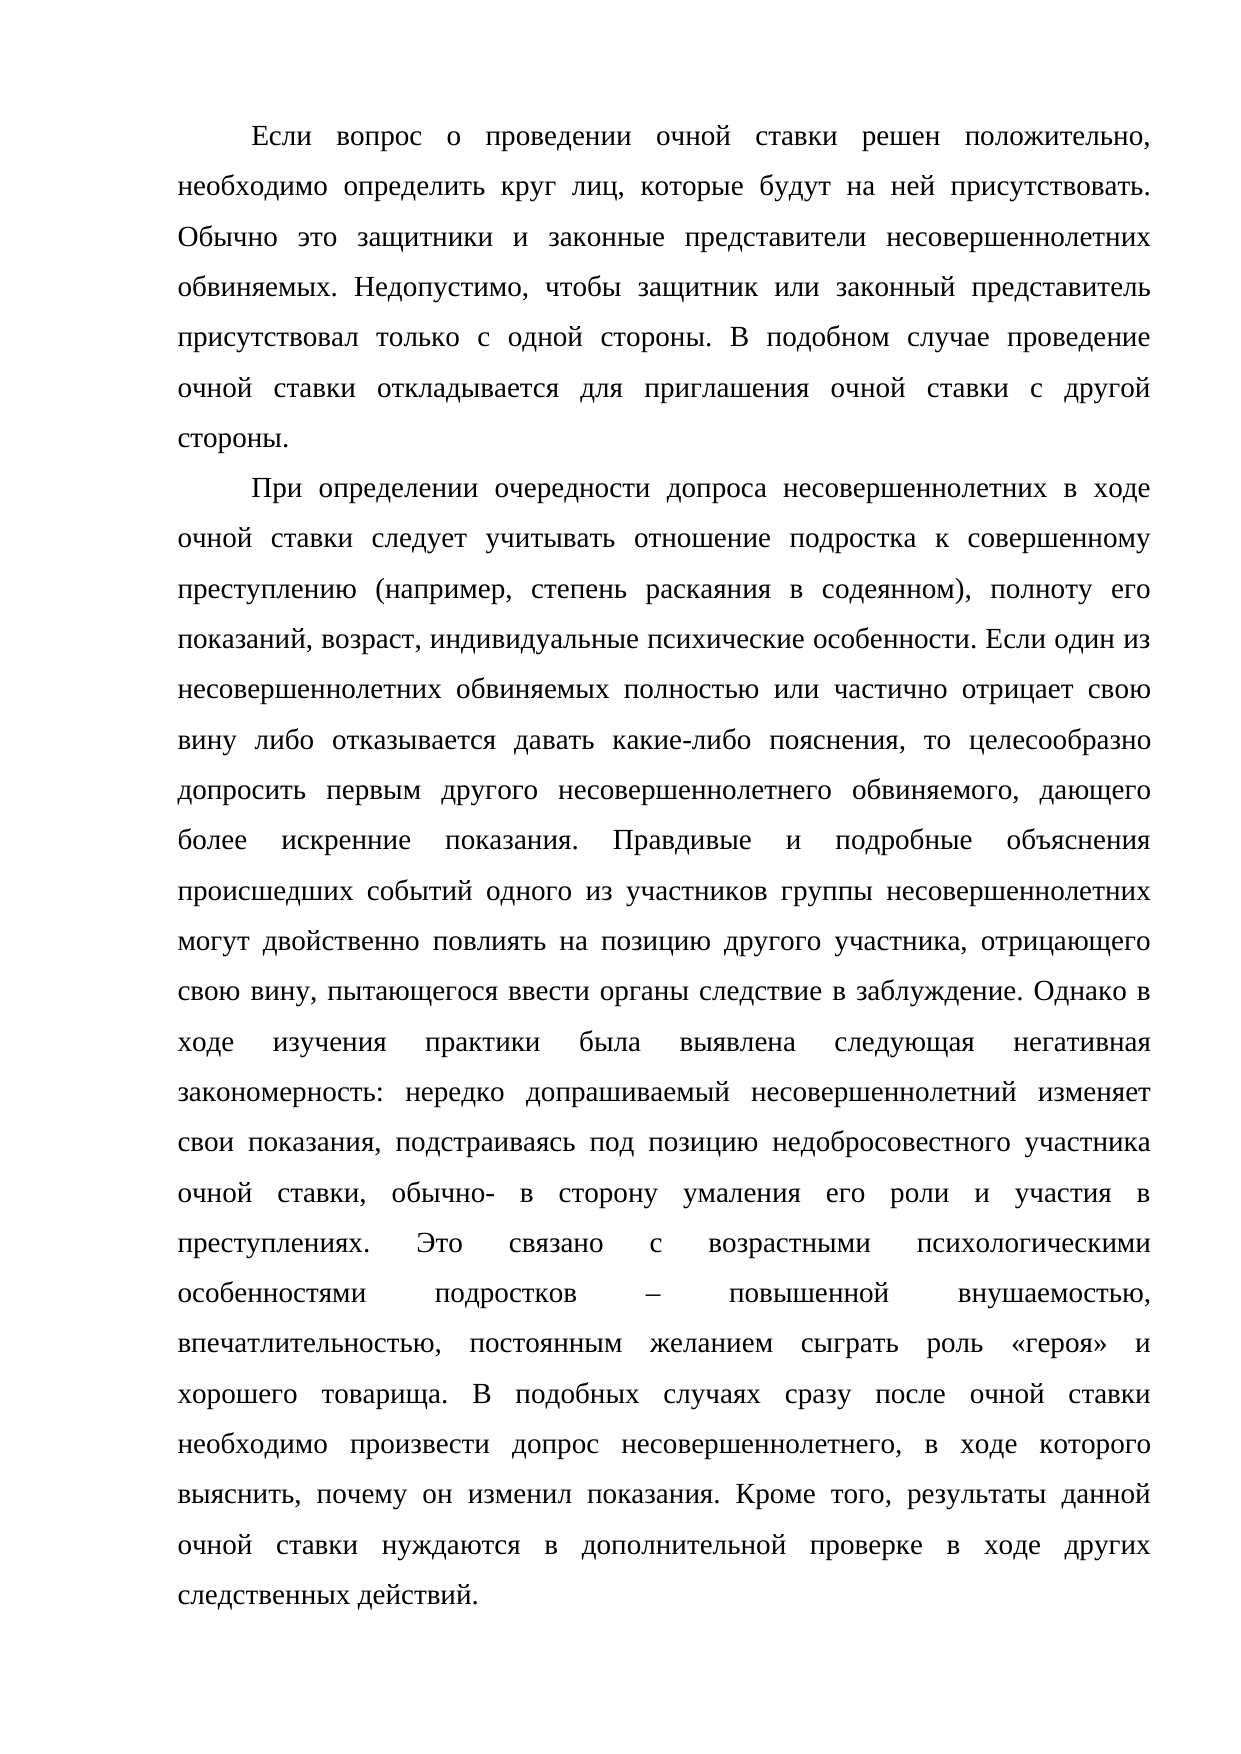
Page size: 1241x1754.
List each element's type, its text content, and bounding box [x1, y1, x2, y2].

text Если вопрос о проведении очной ставки решен положительно, необходимо определить круг лиц, которые будут на ней присутствовать. Обычно это защитники и законные представители несовершеннолетних обвиняемых. Недопустимо, чтобы защитник или законный представитель присутствовал только с одной стороны. В подобном случае проведение очной ставки откладывается для приглашения очной ставки с другой стороны. [177, 118, 1152, 453]
text При определении очередности допроса несовершеннолетних в ходе очной ставки следует учитывать отношение подростка к совершенному преступлению (например, степень раскаяния в содеянном), полноту его показаний, возраст, индивидуальные психические особенности. Если один из несовершеннолетних обвиняемых полностью или частично отрицает свою вину либо отказывается давать какие-либо пояснения, то целесообразно допросить первым другого несовершеннолетнего обвиняемого, дающего более искренние показания. Правдивые и подробные объяснения происшедших событий одного из участников группы несовершеннолетних могут двойственно повлиять на позицию другого участника, отрицающего свою вину, пытающегося ввести органы следствие в заблуждение. Однако в ходе изучения практики была выявлена следующая негативная закономерность: нередко допрашиваемый несовершеннолетний изменяет свои показания, подстраиваясь под позицию недобросовестного участника очной ставки, обычно- в сторону умаления его роли и участия в преступлениях. Это связано с возрастными психологическими особенностями подростков – повышенной внушаемостью, впечатлительностью, постоянным желанием сыграть роль «героя» и хорошего товарища. В подобных случаях сразу после очной ставки необходимо произвести допрос несовершеннолетнего, в ходе которого выяснить, почему он изменил показания. Кроме того, результаты данной очной ставки нуждаются в дополнительной проверке в ходе других следственных действий. [177, 470, 1152, 1611]
